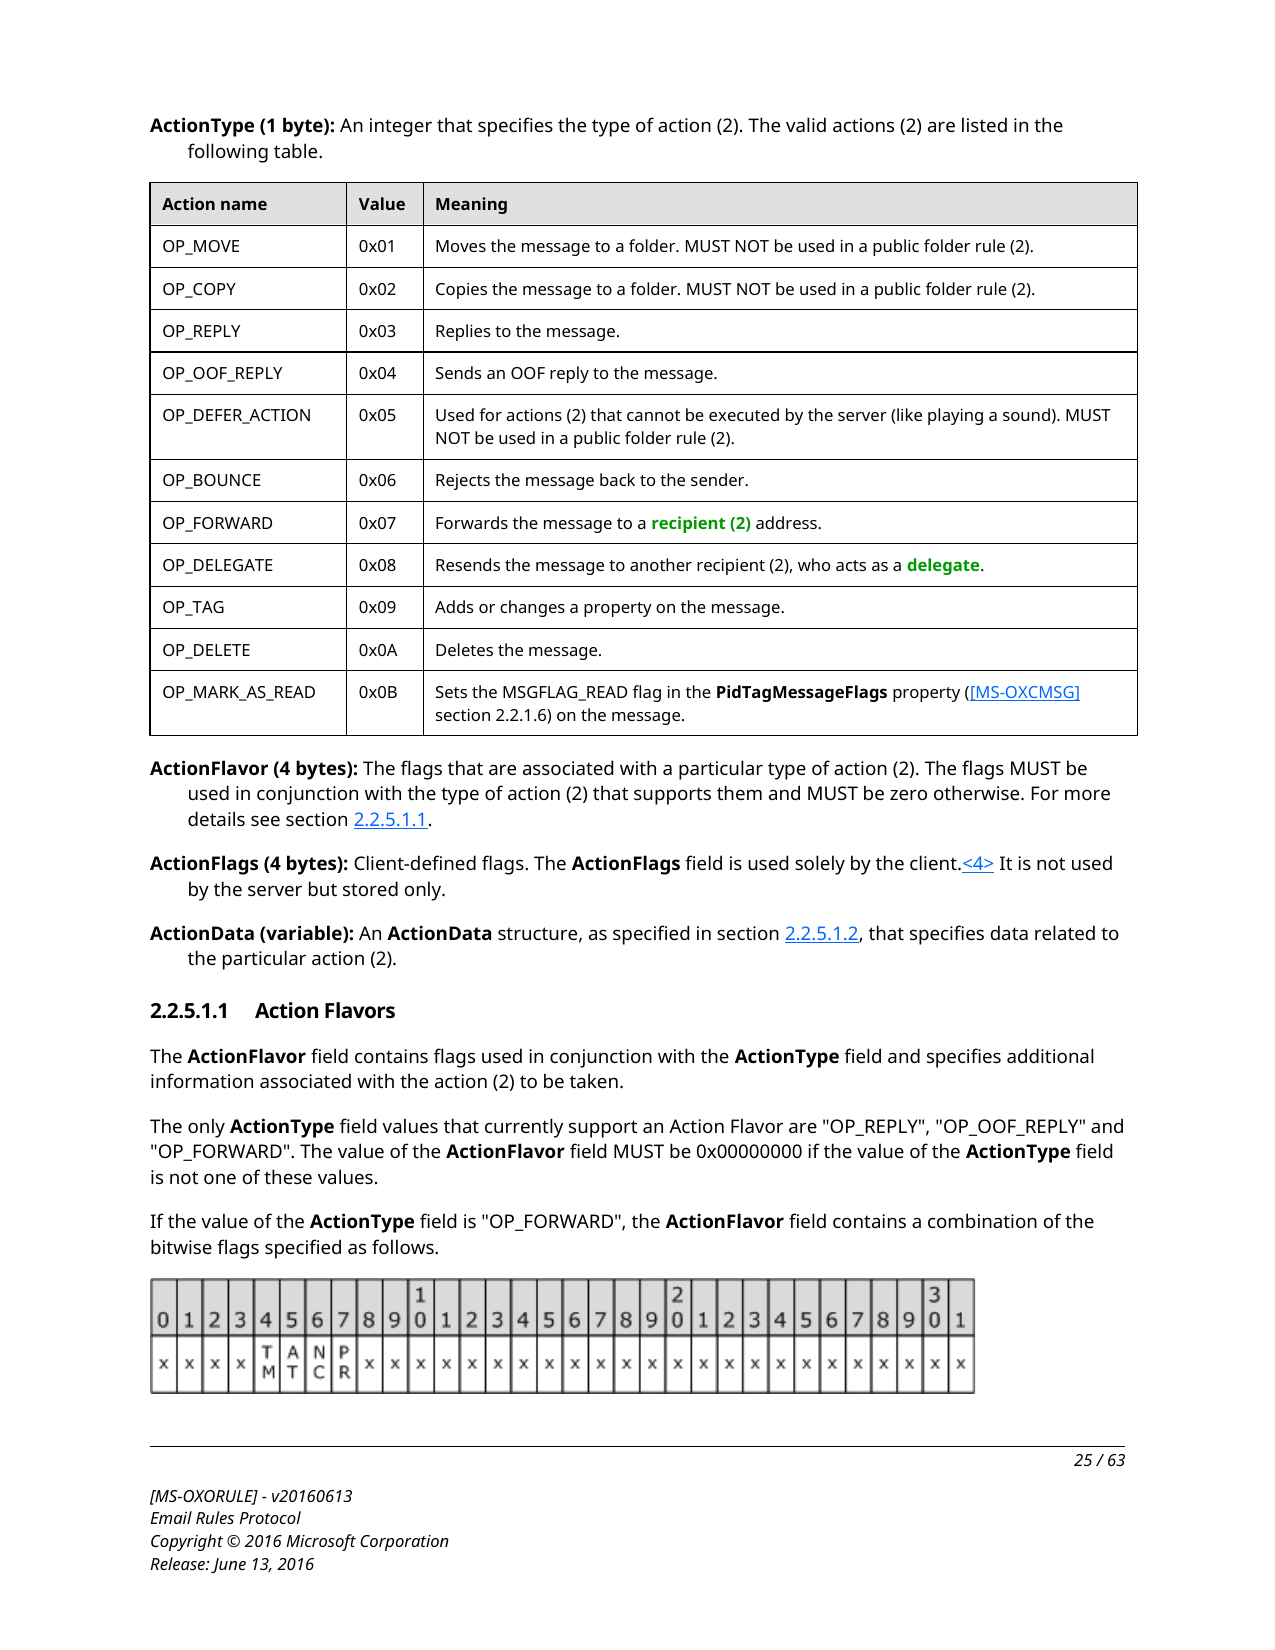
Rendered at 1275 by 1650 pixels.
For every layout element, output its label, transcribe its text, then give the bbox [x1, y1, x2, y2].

table_cell Used for actions (2) that cannot be executed by the server (like playing a sound). MUST NOT be used in a public folder rule (2). [424, 395, 1137, 459]
table_header Action name [151, 183, 346, 224]
table_cell Sets the MSGFLAG_READ flag in the PidTagMessageFlags property ([MS-OXCMSG] section 2.2.1.6) on the message. [424, 671, 1137, 735]
table_cell Rejects the message back to the sender. [424, 460, 1137, 501]
table_cell 0x05 [347, 395, 423, 459]
table_cell Deletes the message. [424, 629, 1137, 670]
table_cell OP_COPY [151, 268, 346, 309]
text ActionFlags (4 bytes): Client-defined flags. The ActionFlags field is used solely by the client.<4> It is not used by the server but stored only. [150, 850, 1125, 901]
table_cell Forwards the message to a recipient (2) address. [424, 502, 1137, 543]
table_cell OP_DELEGATE [151, 544, 346, 586]
table_cell Sends an OOF reply to the message. [424, 353, 1137, 394]
table_cell 0x08 [347, 544, 423, 586]
table_cell 0x03 [347, 310, 423, 351]
text ActionType (1 byte): An integer that specifies the type of action (2). The valid actions (2) are listed in the following table. [150, 112, 1125, 163]
text The only ActionType field values that currently support an Action Flavor are "OP_REPLY", "OP_OOF_REPLY" and "OP_FORWARD". The value of the ActionFlavor field MUST be 0x00000000 if the value of the ActionType field is not one of these values. [150, 1113, 1125, 1190]
table_cell Replies to the message. [424, 310, 1137, 351]
table_cell Adds or changes a property on the message. [424, 587, 1137, 628]
table_cell 0x02 [347, 268, 423, 309]
table_cell OP_DELETE [151, 629, 346, 670]
table_cell Copies the message to a folder. MUST NOT be used in a public folder rule (2). [424, 268, 1137, 309]
table_cell OP_TAG [151, 587, 346, 628]
table_header Value [347, 183, 423, 224]
table_cell Moves the message to a folder. MUST NOT be used in a public folder rule (2). [424, 226, 1137, 267]
table_cell 0x07 [347, 502, 423, 543]
table_cell Resends the message to another recipient (2), who acts as a delegate. [424, 544, 1137, 586]
table_cell 0x06 [347, 460, 423, 501]
text ActionData (variable): An ActionData structure, as specified in section 2.2.5.1.2, that specifies data related to the particular action (2). [150, 920, 1125, 971]
text If the value of the ActionType field is "OP_FORWARD", the ActionFlavor field contains a combination of the bitwise flags specified as follows. [150, 1208, 1125, 1259]
table_cell OP_FORWARD [151, 502, 346, 543]
table_cell OP_BOUNCE [151, 460, 346, 501]
table_cell OP_MARK_AS_READ [151, 671, 346, 735]
table_cell 0x0B [347, 671, 423, 735]
table_cell 0x0A [347, 629, 423, 670]
subtitle Action Flavors [150, 996, 1125, 1024]
table_cell 0x01 [347, 226, 423, 267]
table_cell 0x09 [347, 587, 423, 628]
table_cell OP_REPLY [151, 310, 346, 351]
table_cell OP_OOF_REPLY [151, 353, 346, 394]
table_cell OP_MOVE [151, 226, 346, 267]
text ActionFlavor (4 bytes): The flags that are associated with a particular type of action (2). The flags MUST be used in conjunction with the type of action (2) that supports them and MUST be zero otherwise. For more details see section 2.2.5.1.1. [150, 755, 1125, 832]
table_header Meaning [424, 183, 1137, 224]
table_cell OP_DEFER_ACTION [151, 395, 346, 459]
table_cell 0x04 [347, 353, 423, 394]
text The ActionFlavor field contains flags used in conjunction with the ActionType field and specifies additional information associated with the action (2) to be taken. [150, 1043, 1125, 1094]
